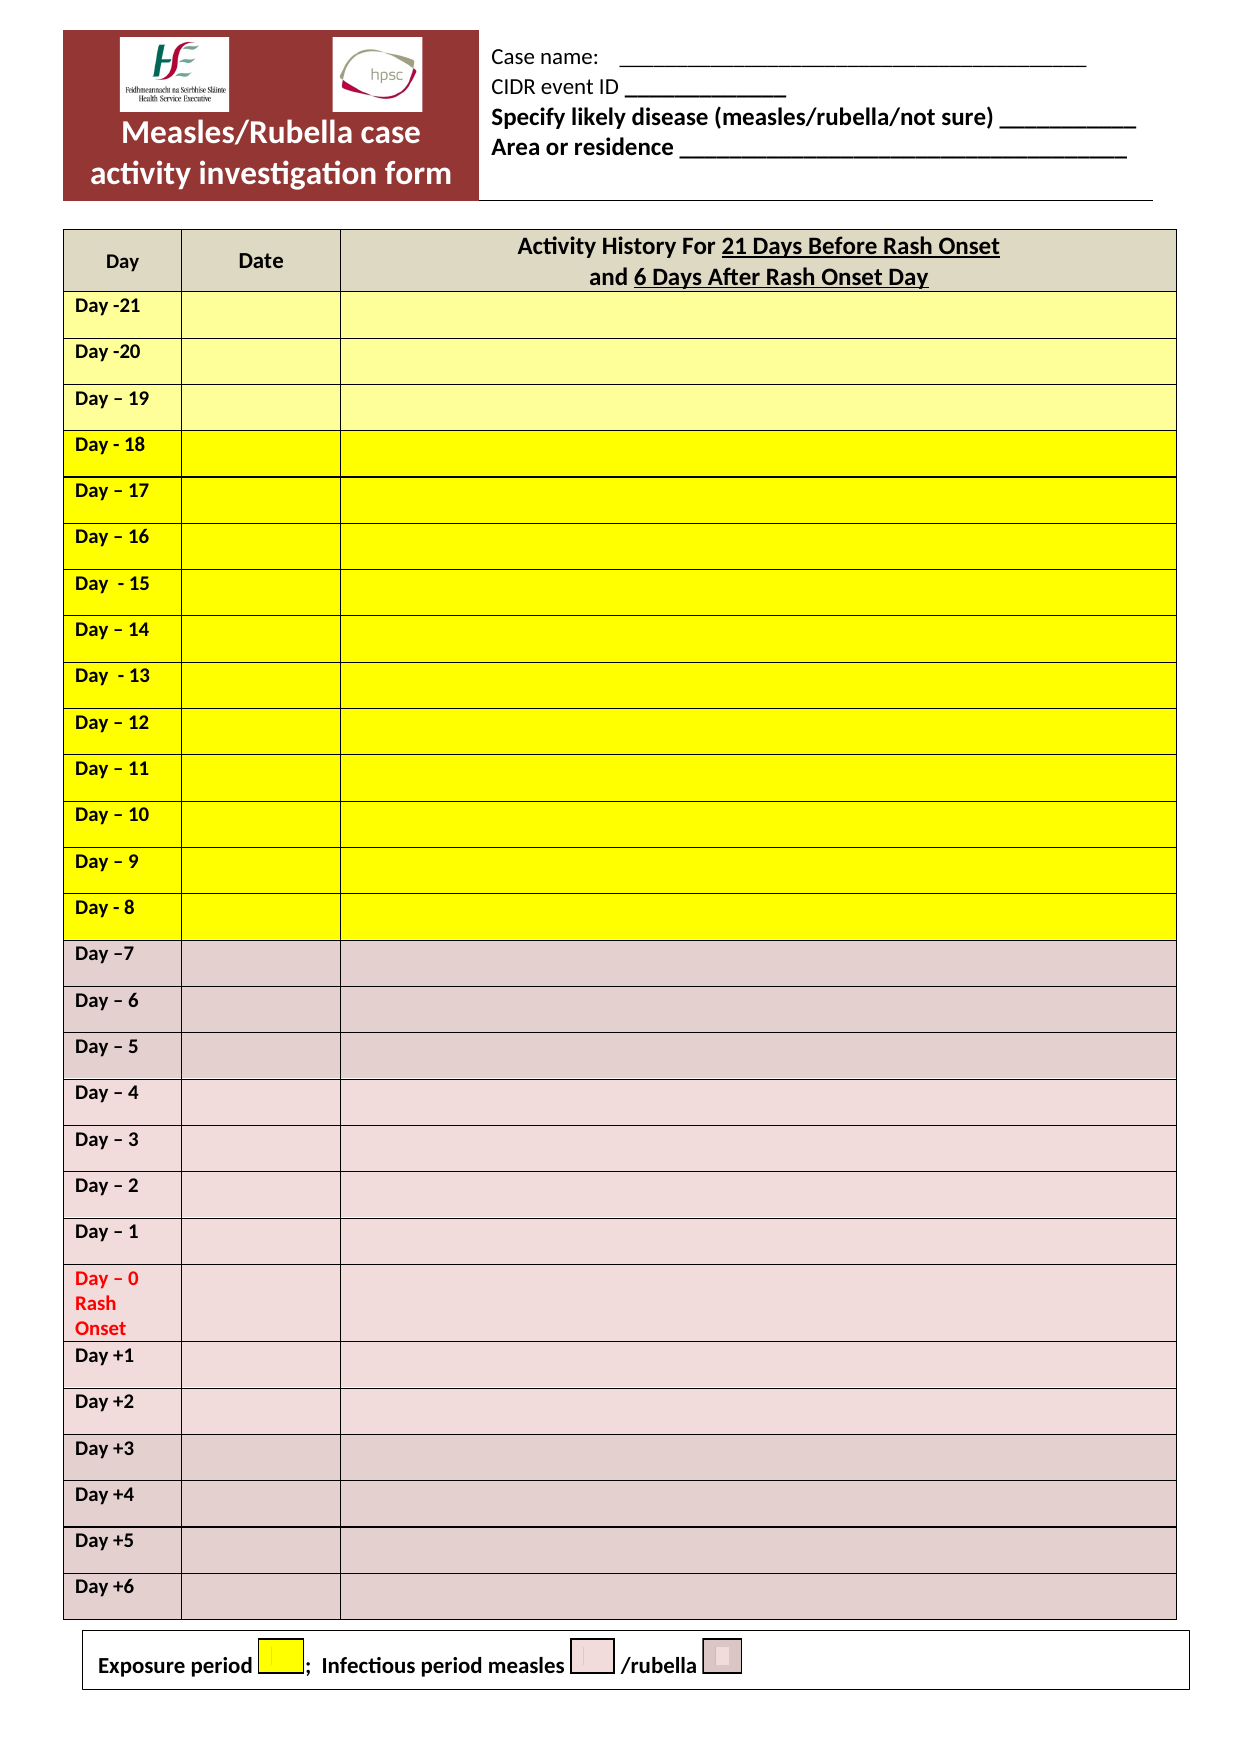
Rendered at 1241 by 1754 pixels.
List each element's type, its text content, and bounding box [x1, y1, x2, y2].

table_cell [341, 385, 1176, 430]
table_cell [182, 385, 340, 430]
table_cell Day – 12 [64, 709, 181, 754]
table_cell [341, 802, 1176, 847]
table_cell [182, 755, 340, 801]
table_cell Day - 8 [64, 894, 181, 939]
table_cell [182, 1219, 340, 1264]
table_cell [182, 1528, 340, 1573]
table_cell [341, 755, 1176, 801]
table_cell [341, 848, 1176, 893]
table_cell [182, 848, 340, 893]
table_cell [182, 1389, 340, 1434]
table_cell [182, 431, 340, 476]
table_cell Day +2 [64, 1389, 181, 1434]
table_cell Day – 19 [64, 385, 181, 430]
table_cell [341, 616, 1176, 662]
table_cell [182, 524, 340, 569]
table_cell [182, 709, 340, 754]
table_cell [341, 1574, 1176, 1619]
table_cell [341, 1435, 1176, 1480]
table_cell [341, 894, 1176, 939]
table_cell Day +3 [64, 1435, 181, 1480]
table_cell Day –7 [64, 941, 181, 986]
table_cell Day – 1 [64, 1219, 181, 1264]
table_cell [182, 941, 340, 986]
table_cell Day – 10 [64, 802, 181, 847]
picture [332, 37, 423, 112]
table_cell Day – 14 [64, 616, 181, 662]
table_cell Day +4 [64, 1481, 181, 1526]
table_cell [182, 1172, 340, 1217]
table_cell [182, 292, 340, 337]
table_cell Day - 15 [64, 570, 181, 615]
table_cell [182, 1342, 340, 1387]
table_cell [341, 431, 1176, 476]
table_cell [182, 1574, 340, 1619]
table_cell [182, 1265, 340, 1341]
table_cell [182, 478, 340, 523]
table_cell [182, 570, 340, 615]
table_cell Day – 9 [64, 848, 181, 893]
table_cell [182, 802, 340, 847]
table_cell Day – 5 [64, 1033, 181, 1078]
table_cell [341, 1219, 1176, 1264]
table_cell [341, 1528, 1176, 1573]
table_cell [341, 1172, 1176, 1217]
table_cell [341, 709, 1176, 754]
table_cell Day +5 [64, 1528, 181, 1573]
table_header Date [182, 230, 340, 291]
table_cell [182, 616, 340, 662]
table_cell [182, 1435, 340, 1480]
table_cell [341, 292, 1176, 337]
table_cell Day – 4 [64, 1080, 181, 1125]
table_cell Day – 6 [64, 987, 181, 1032]
table_cell Day – 3 [64, 1126, 181, 1171]
table_cell Day +6 [64, 1574, 181, 1619]
table_cell [341, 1265, 1176, 1341]
table_cell [341, 1080, 1176, 1125]
table_cell [341, 570, 1176, 615]
table_cell [341, 1126, 1176, 1171]
table_cell Day -21 [64, 292, 181, 337]
table_cell [182, 1481, 340, 1526]
table_cell Day – 11 [64, 755, 181, 801]
picture [119, 37, 230, 112]
table_cell Day – 2 [64, 1172, 181, 1217]
table_cell [182, 894, 340, 939]
table_cell [341, 478, 1176, 523]
table_header Day [64, 230, 181, 291]
table_cell Day - 18 [64, 431, 181, 476]
table_cell [341, 339, 1176, 384]
table_cell Day – 17 [64, 478, 181, 523]
table_cell [182, 1126, 340, 1171]
table_cell [182, 663, 340, 708]
table_cell [341, 941, 1176, 986]
table_cell Day – 0 Rash Onset [64, 1265, 181, 1341]
table_cell [341, 1389, 1176, 1434]
table_cell [182, 339, 340, 384]
table_cell Day +1 [64, 1342, 181, 1387]
table_cell [341, 1342, 1176, 1387]
table_cell Day -20 [64, 339, 181, 384]
table_cell [182, 1080, 340, 1125]
table_cell [341, 524, 1176, 569]
table_header Activity History For 21 Days Before Rash Onset and 6 Days After Rash Onset Day [341, 230, 1176, 291]
table_cell [341, 1481, 1176, 1526]
table_cell Day - 13 [64, 663, 181, 708]
table_cell [182, 987, 340, 1032]
table_cell [341, 663, 1176, 708]
table_cell [182, 1033, 340, 1078]
table_cell [341, 987, 1176, 1032]
table_cell [341, 1033, 1176, 1078]
table_cell Day – 16 [64, 524, 181, 569]
